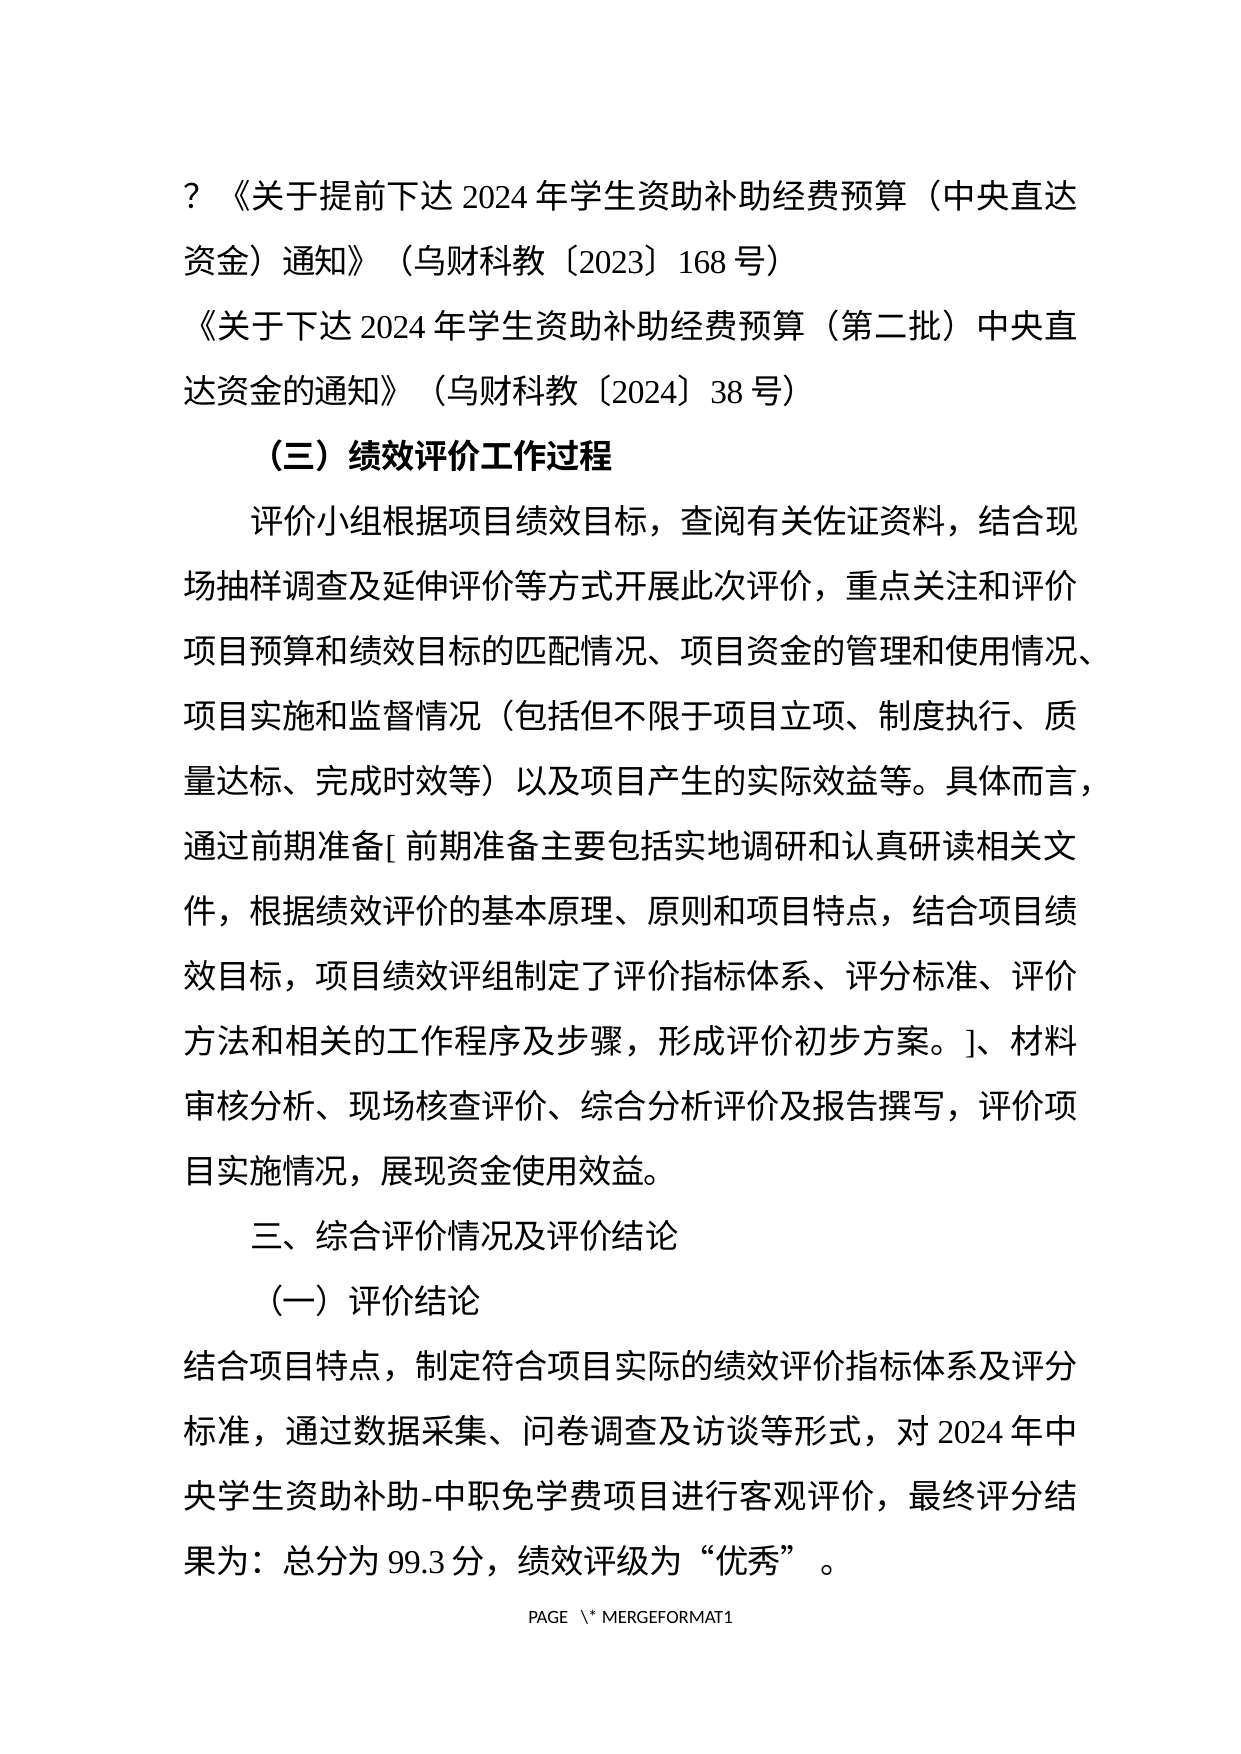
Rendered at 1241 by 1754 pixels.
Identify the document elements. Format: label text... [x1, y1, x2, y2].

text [183, 1267, 1078, 1592]
text 三、综合评价情况及评价结论 [183, 1202, 1078, 1267]
text （三）绩效评价工作过程 [183, 422, 1078, 487]
text 评价小组根据项目绩效目标，查阅有关佐证资料，结合现场抽样调查及延伸评价等方式开展此次评价，重点关注和评价项目预算和绩效目标的匹配情况、项目资金的管理和使用情况、项目实施和监督情况（包括但不限于项目立项、制度执行、质量达标、完成时效等）以及项目产生的实际效益等。具体而言，通过前期准备[ 前期准备主要包括实地调研和认真研读相关文件，根据绩效评价的基本原理、原则和项目特点，结合项目绩效目标，项目绩效评组制定了评价指标体系、评分标准、评价方法和相关的工作程序及步骤，形成评价初步方案。]、材料审核分析、现场核查评价、综合分析评价及报告撰写，评价项目实施情况，展现资金使用效益。 [183, 487, 1078, 1202]
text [183, 162, 1078, 422]
